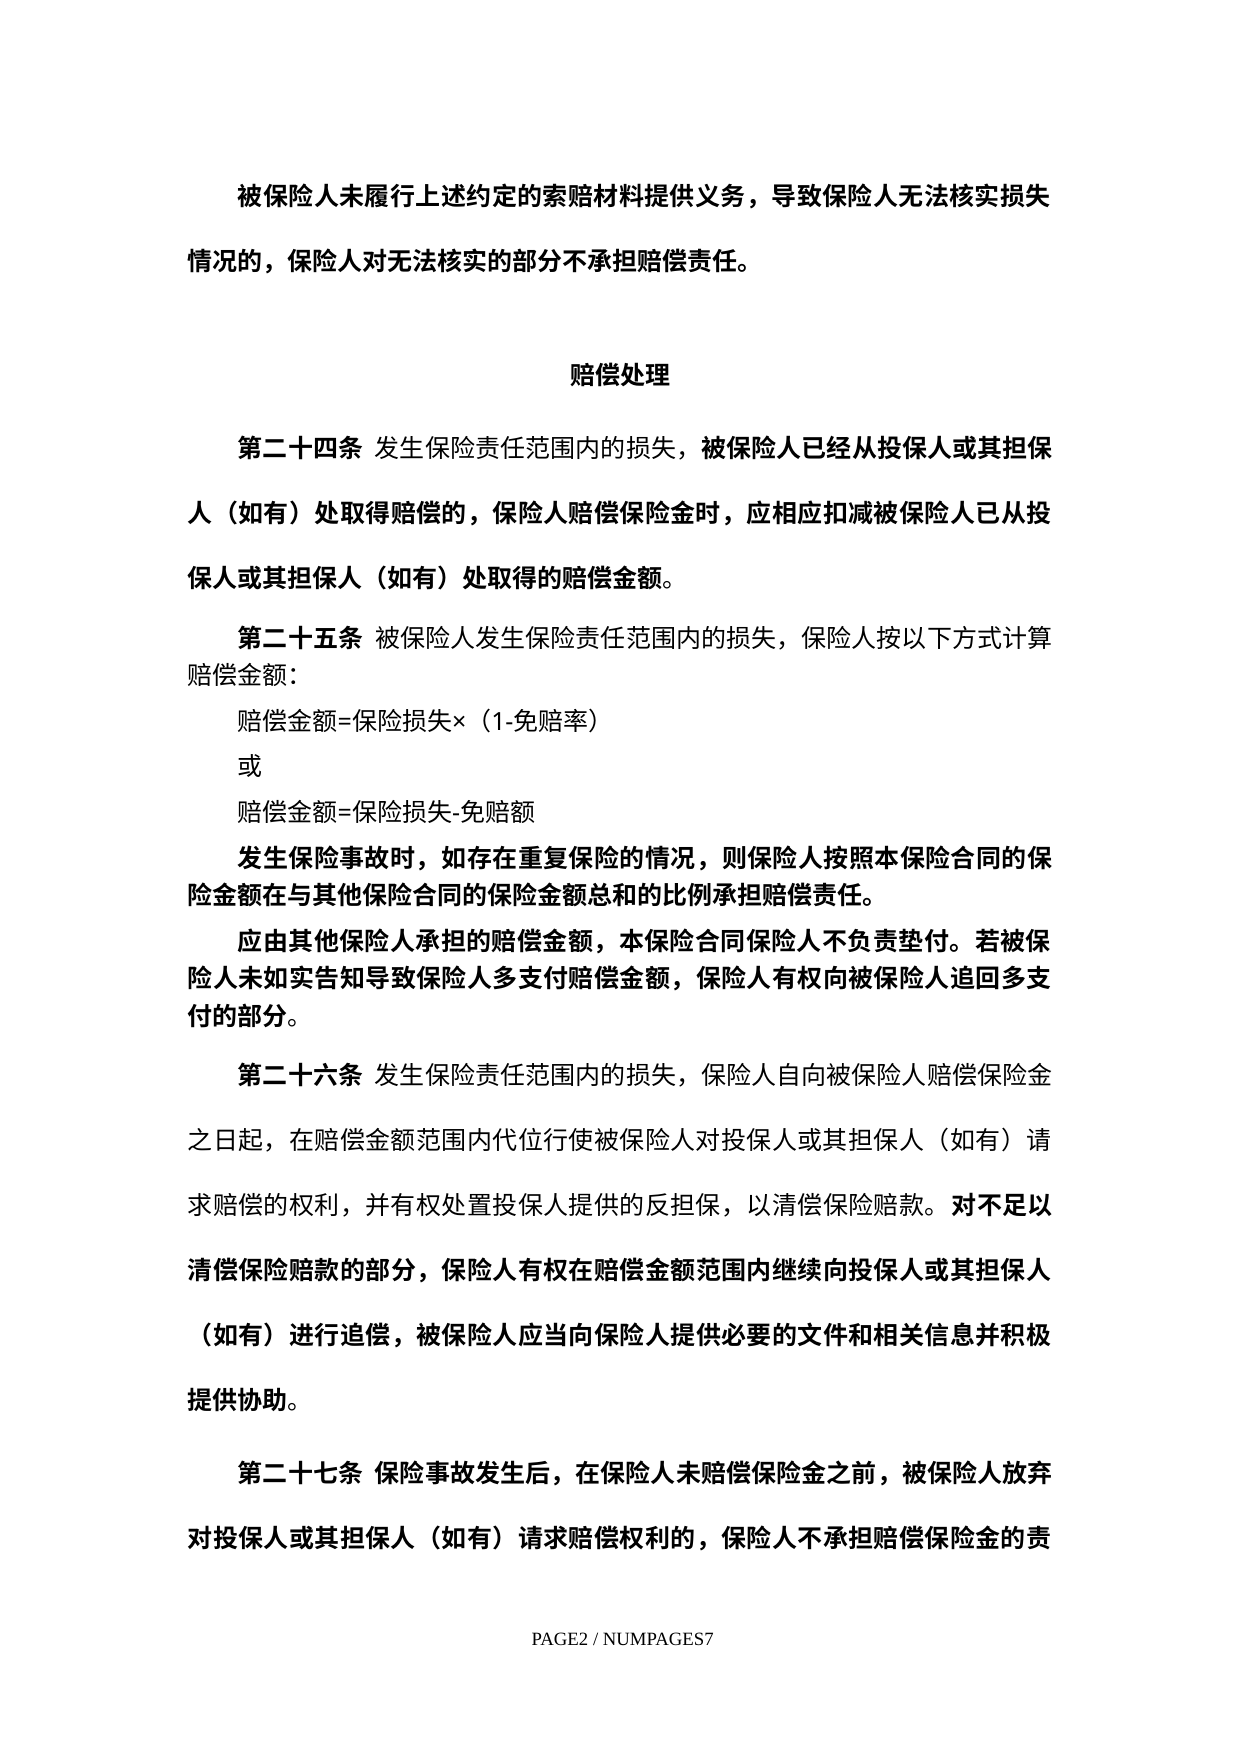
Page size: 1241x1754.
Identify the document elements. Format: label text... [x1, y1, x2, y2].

text 赔偿金额=保险损失-免赔额 [187, 791, 1053, 829]
text 第二十四条 发生保险责任范围内的损失，被保险人已经从投保人或其担保人（如有）处取得赔偿的，保险人赔偿保险金时，应相应扣减被保险人已从投保人或其担保人（如有）处取得的赔偿金额。 [187, 414, 1053, 609]
text 第二十五条 被保险人发生保险责任范围内的损失，保险人按以下方式计算赔偿金额： [187, 617, 1053, 692]
text 赔偿处理 [187, 341, 1053, 406]
text 发生保险事故时，如存在重复保险的情况，则保险人按照本保险合同的保险金额在与其他保险合同的保险金额总和的比例承担赔偿责任。 [187, 837, 1053, 912]
text 第二十六条 发生保险责任范围内的损失，保险人自向被保险人赔偿保险金之日起，在赔偿金额范围内代位行使被保险人对投保人或其担保人（如有）请求赔偿的权利，并有权处置投保人提供的反担保，以清偿保险赔款。对不足以清偿保险赔款的部分，保险人有权在赔偿金额范围内继续向投保人或其担保人（如有）进行追偿，被保险人应当向保险人提供必要的文件和相关信息并积极提供协助。 [187, 1041, 1053, 1431]
text 被保险人未履行上述约定的索赔材料提供义务，导致保险人无法核实损失情况的，保险人对无法核实的部分不承担赔偿责任。 [187, 162, 1053, 292]
text 或 [187, 746, 1053, 783]
text 应由其他保险人承担的赔偿金额，本保险合同保险人不负责垫付。若被保险人未如实告知导致保险人多支付赔偿金额，保险人有权向被保险人追回多支付的部分。 [187, 920, 1053, 1033]
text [187, 1439, 1053, 1569]
text 赔偿金额=保险损失×（1-免赔率） [187, 700, 1053, 738]
